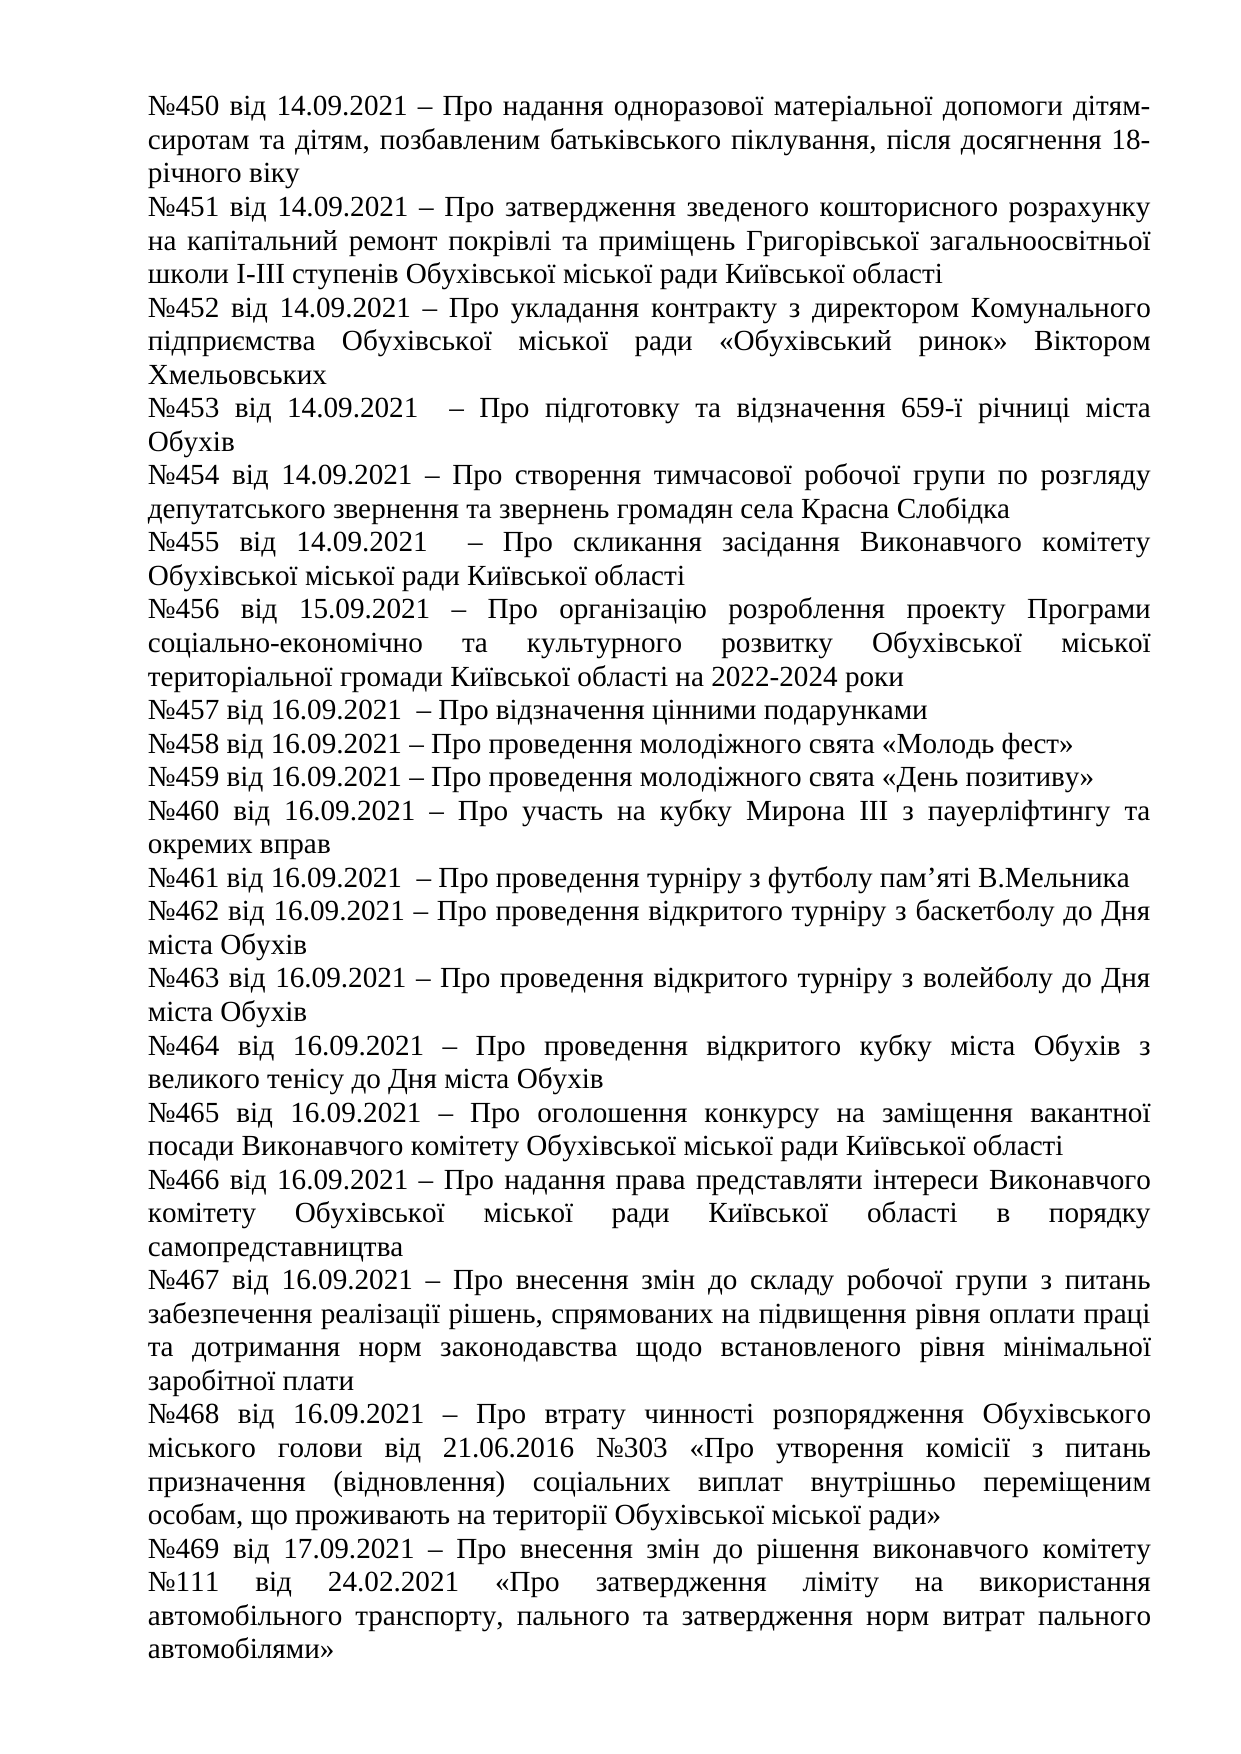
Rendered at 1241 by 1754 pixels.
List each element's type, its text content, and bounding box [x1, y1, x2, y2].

text №452 від 14.09.2021 – Про укладання контракту з директором Комунального підприємства Обухівської міської ради «Обухівський ринок» Віктором Хмельовських [148, 290, 1152, 390]
text №455 від 14.09.2021 – Про скликання засідання Виконавчого комітету Обухівської міської ради Київської області [148, 524, 1152, 592]
text №451 від 14.09.2021 – Про затвердження зведеного кошторисного розрахунку на капітальний ремонт покрівлі та приміщень Григорівської загальноосвітньої школи І-ІІІ ступенів Обухівської міської ради Київської області [148, 189, 1152, 290]
text №450 від 14.09.2021 – Про надання одноразової матеріальної допомоги дітям-сиротам та дітям, позбавленим батьківського піклування, після досягнення 18-річного віку [148, 88, 1152, 189]
text №453 від 14.09.2021 – Про підготовку та відзначення 659-ї річниці міста Обухів [148, 390, 1152, 457]
text №454 від 14.09.2021 – Про створення тимчасової робочої групи по розгляду депутатського звернення та звернень громадян села Красна Слобідка [148, 457, 1152, 524]
text №468 від 16.09.2021 – Про втрату чинності розпорядження Обухівського міського голови від 21.06.2016 №303 «Про утворення комісії з питань призначення (відновлення) соціальних виплат внутрішньо переміщеним особам, що проживають на території Обухівської міської ради» [148, 1397, 1152, 1531]
text №462 від 16.09.2021 – Про проведення відкритого турніру з баскетболу до Дня міста Обухів [148, 893, 1152, 961]
text №456 від 15.09.2021 – Про організацію розроблення проекту Програми соціально-економічно та культурного розвитку Обухівської міської територіальної громади Київської області на 2022-2024 роки [148, 592, 1152, 692]
text №457 від 16.09.2021 – Про відзначення цінними подарунками [148, 692, 1152, 726]
text №466 від 16.09.2021 – Про надання права представляти інтереси Виконавчого комітету Обухівської міської ради Київської області в порядку самопредставництва [148, 1162, 1152, 1262]
text №465 від 16.09.2021 – Про оголошення конкурсу на заміщення вакантної посади Виконавчого комітету Обухівської міської ради Київської області [148, 1095, 1152, 1162]
text №460 від 16.09.2021 – Про участь на кубку Мирона ІІІ з пауерліфтингу та окремих вправ [148, 793, 1152, 860]
text №467 від 16.09.2021 – Про внесення змін до складу робочої групи з питань забезпечення реалізації рішень, спрямованих на підвищення рівня оплати праці та дотримання норм законодавства щодо встановленого рівня мінімальної заробітної плати [148, 1262, 1152, 1397]
text №458 від 16.09.2021 – Про проведення молодіжного свята «Молодь фест» [148, 726, 1152, 759]
text №464 від 16.09.2021 – Про проведення відкритого кубку міста Обухів з великого тенісу до Дня міста Обухів [148, 1028, 1152, 1095]
text №459 від 16.09.2021 – Про проведення молодіжного свята «День позитиву» [148, 759, 1152, 793]
text №461 від 16.09.2021 – Про проведення турніру з футболу пам’яті В.Мельника [148, 860, 1152, 893]
text №469 від 17.09.2021 – Про внесення змін до рішення виконавчого комітету №111 від 24.02.2021 «Про затвердження ліміту на використання автомобільного транспорту, пального та затвердження норм витрат пального автомобілями» [148, 1531, 1152, 1665]
text №463 від 16.09.2021 – Про проведення відкритого турніру з волейболу до Дня міста Обухів [148, 961, 1152, 1028]
